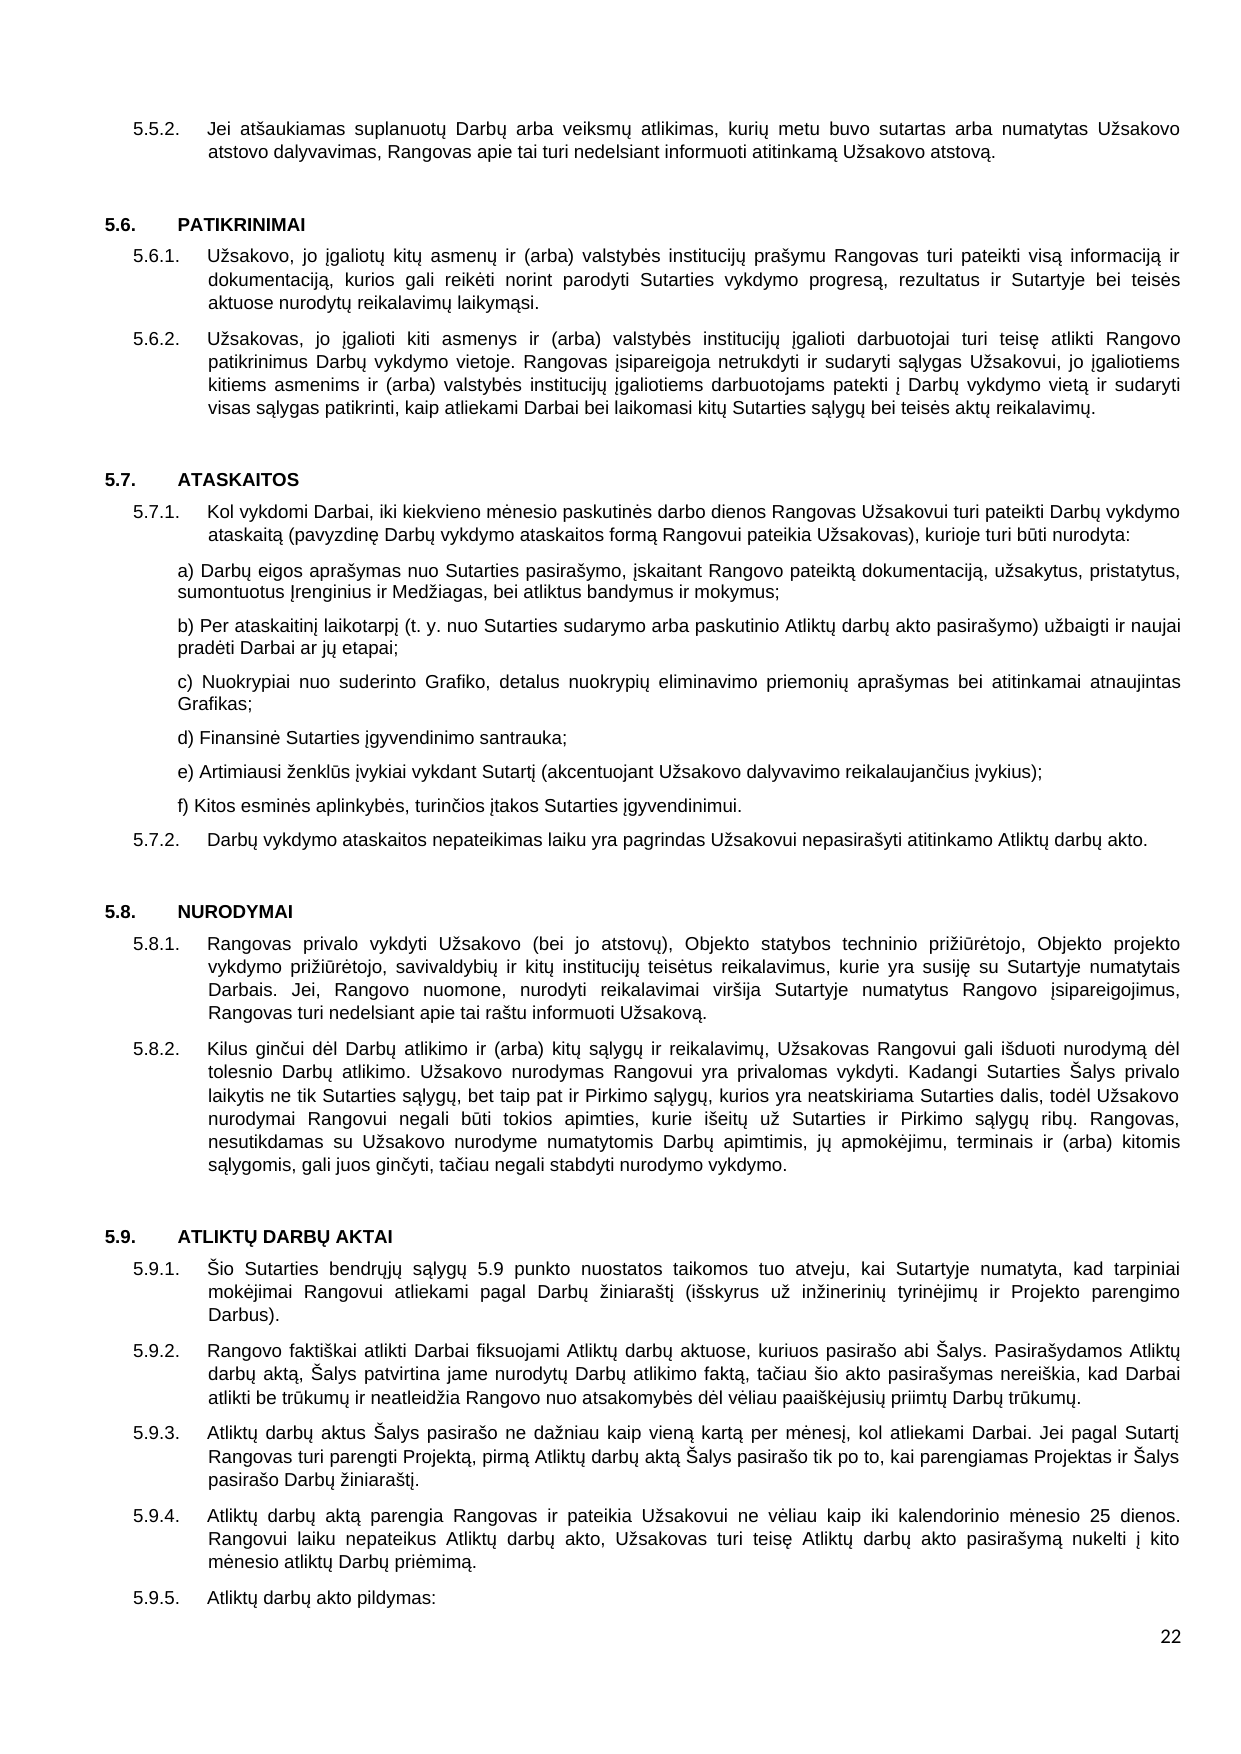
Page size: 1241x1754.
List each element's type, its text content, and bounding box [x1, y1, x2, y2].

list Užsakovo, jo įgaliotų kitų asmenų ir (arba) valstybės institucijų prašymu Rangovas turi pateikti visą informaciją ir dokumentaciją, kurios gali reikėti norint parodyti Sutarties vykdymo progresą, rezultatus ir Sutartyje bei teisės aktuose nurodytų reikalavimų laikymąsi. [133, 245, 1181, 313]
text a) Darbų eigos aprašymas nuo Sutarties pasirašymo, įskaitant Rangovo pateiktą dokumentaciją, užsakytus, pristatytus, sumontuotus Įrenginius ir Medžiagas, bei atliktus bandymus ir mokymus; [177, 560, 1181, 603]
list Jei atšaukiamas suplanuotų Darbų arba veiksmų atlikimas, kurių metu buvo sutartas arba numatytas Užsakovo atstovo dalyvavimas, Rangovas apie tai turi nedelsiant informuoti atitinkamą Užsakovo atstovą. [133, 118, 1181, 163]
list Atliktų darbų aktą parengia Rangovas ir pateikia Užsakovui ne vėliau kaip iki kalendorinio mėnesio 25 dienos. Rangovui laiku nepateikus Atliktų darbų akto, Užsakovas turi teisę Atliktų darbų akto pasirašymą nukelti į kito mėnesio atliktų Darbų priėmimą. [133, 1504, 1181, 1572]
list Rangovo faktiškai atlikti Darbai fiksuojami Atliktų darbų aktuose, kuriuos pasirašo abi Šalys. Pasirašydamos Atliktų darbų aktą, Šalys patvirtina jame nurodytų Darbų atlikimo faktą, tačiau šio akto pasirašymas nereiškia, kad Darbai atlikti be trūkumų ir neatleidžia Rangovo nuo atsakomybės dėl vėliau paaiškėjusių priimtų Darbų trūkumų. [133, 1340, 1181, 1408]
list Atliktų darbų akto pildymas: [133, 1587, 1181, 1608]
subtitle Ataskaitos [104, 469, 1181, 491]
list Rangovas privalo vykdyti Užsakovo (bei jo atstovų), Objekto statybos techninio prižiūrėtojo, Objekto projekto vykdymo prižiūrėtojo, savivaldybių ir kitų institucijų teisėtus reikalavimus, kurie yra susiję su Sutartyje numatytais Darbais. Jei, Rangovo nuomone, nurodyti reikalavimai viršija Sutartyje numatytus Rangovo įsipareigojimus, Rangovas turi nedelsiant apie tai raštu informuoti Užsakovą. [133, 932, 1181, 1024]
list Šio Sutarties bendrųjų sąlygų 5.9 punkto nuostatos taikomos tuo atveju, kai Sutartyje numatyta, kad tarpiniai mokėjimai Rangovui atliekami pagal Darbų žiniaraštį (išskyrus už inžinerinių tyrinėjimų ir Projekto parengimo Darbus). [133, 1258, 1181, 1326]
list Atliktų darbų aktus Šalys pasirašo ne dažniau kaip vieną kartą per mėnesį, kol atliekami Darbai. Jei pagal Sutartį Rangovas turi parengti Projektą, pirmą Atliktų darbų aktą Šalys pasirašo tik po to, kai parengiamas Projektas ir Šalys pasirašo Darbų žiniaraštį. [133, 1422, 1181, 1490]
subtitle Atliktų darbų aktai [104, 1226, 1181, 1248]
text f) Kitos esminės aplinkybės, turinčios įtakos Sutarties įgyvendinimui. [177, 795, 1181, 816]
text e) Artimiausi ženklūs įvykiai vykdant Sutartį (akcentuojant Užsakovo dalyvavimo reikalaujančius įvykius); [177, 761, 1181, 782]
subtitle Nurodymai [104, 901, 1181, 922]
text c) Nuokrypiai nuo suderinto Grafiko, detalus nuokrypių eliminavimo priemonių aprašymas bei atitinkamai atnaujintas Grafikas; [177, 671, 1181, 714]
list Kilus ginčui dėl Darbų atlikimo ir (arba) kitų sąlygų ir reikalavimų, Užsakovas Rangovui gali išduoti nurodymą dėl tolesnio Darbų atlikimo. Užsakovo nurodymas Rangovui yra privalomas vykdyti. Kadangi Sutarties Šalys privalo laikytis ne tik Sutarties sąlygų, bet taip pat ir Pirkimo sąlygų, kurios yra neatskiriama Sutarties dalis, todėl Užsakovo nurodymai Rangovui negali būti tokios apimties, kurie išeitų už Sutarties ir Pirkimo sąlygų ribų. Rangovas, nesutikdamas su Užsakovo nurodyme numatytomis Darbų apimtimis, jų apmokėjimu, terminais ir (arba) kitomis sąlygomis, gali juos ginčyti, tačiau negali stabdyti nurodymo vykdymo. [133, 1038, 1181, 1176]
text d) Finansinė Sutarties įgyvendinimo santrauka; [177, 727, 1181, 748]
text b) Per ataskaitinį laikotarpį (t. y. nuo Sutarties sudarymo arba paskutinio Atliktų darbų akto pasirašymo) užbaigti ir naujai pradėti Darbai ar jų etapai; [177, 615, 1181, 658]
subtitle Patikrinimai [104, 213, 1181, 235]
list Darbų vykdymo ataskaitos nepateikimas laiku yra pagrindas Užsakovui nepasirašyti atitinkamo Atliktų darbų akto. [133, 829, 1181, 850]
list Užsakovas, jo įgalioti kiti asmenys ir (arba) valstybės institucijų įgalioti darbuotojai turi teisę atlikti Rangovo patikrinimus Darbų vykdymo vietoje. Rangovas įsipareigoja netrukdyti ir sudaryti sąlygas Užsakovui, jo įgaliotiems kitiems asmenims ir (arba) valstybės institucijų įgaliotiems darbuotojams patekti į Darbų vykdymo vietą ir sudaryti visas sąlygas patikrinti, kaip atliekami Darbai bei laikomasi kitų Sutarties sąlygų bei teisės aktų reikalavimų. [133, 327, 1181, 418]
list Kol vykdomi Darbai, iki kiekvieno mėnesio paskutinės darbo dienos Rangovas Užsakovui turi pateikti Darbų vykdymo ataskaitą (pavyzdinę Darbų vykdymo ataskaitos formą Rangovui pateikia Užsakovas), kurioje turi būti nurodyta: [133, 501, 1181, 546]
